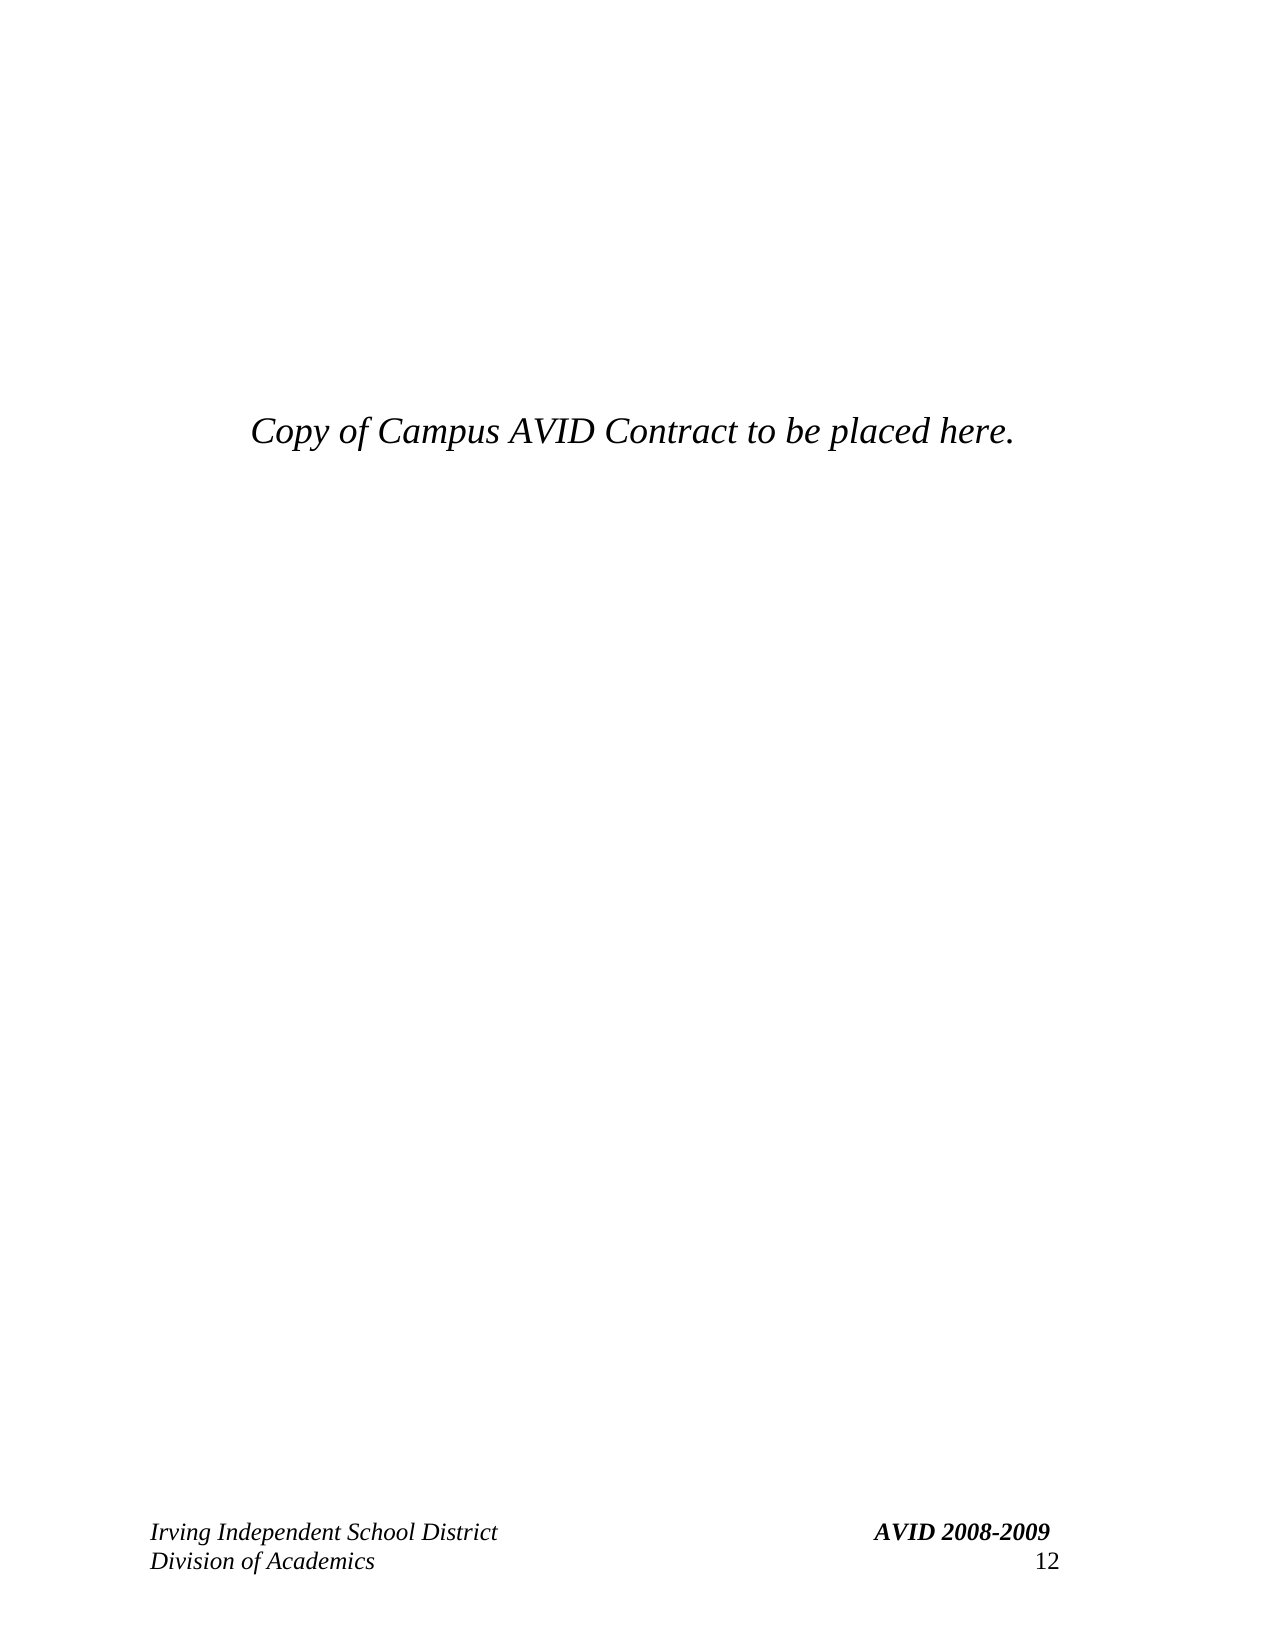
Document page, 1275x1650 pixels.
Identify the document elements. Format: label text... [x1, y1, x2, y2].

text Copy of Campus AVID Contract to be placed here. [150, 409, 1116, 452]
